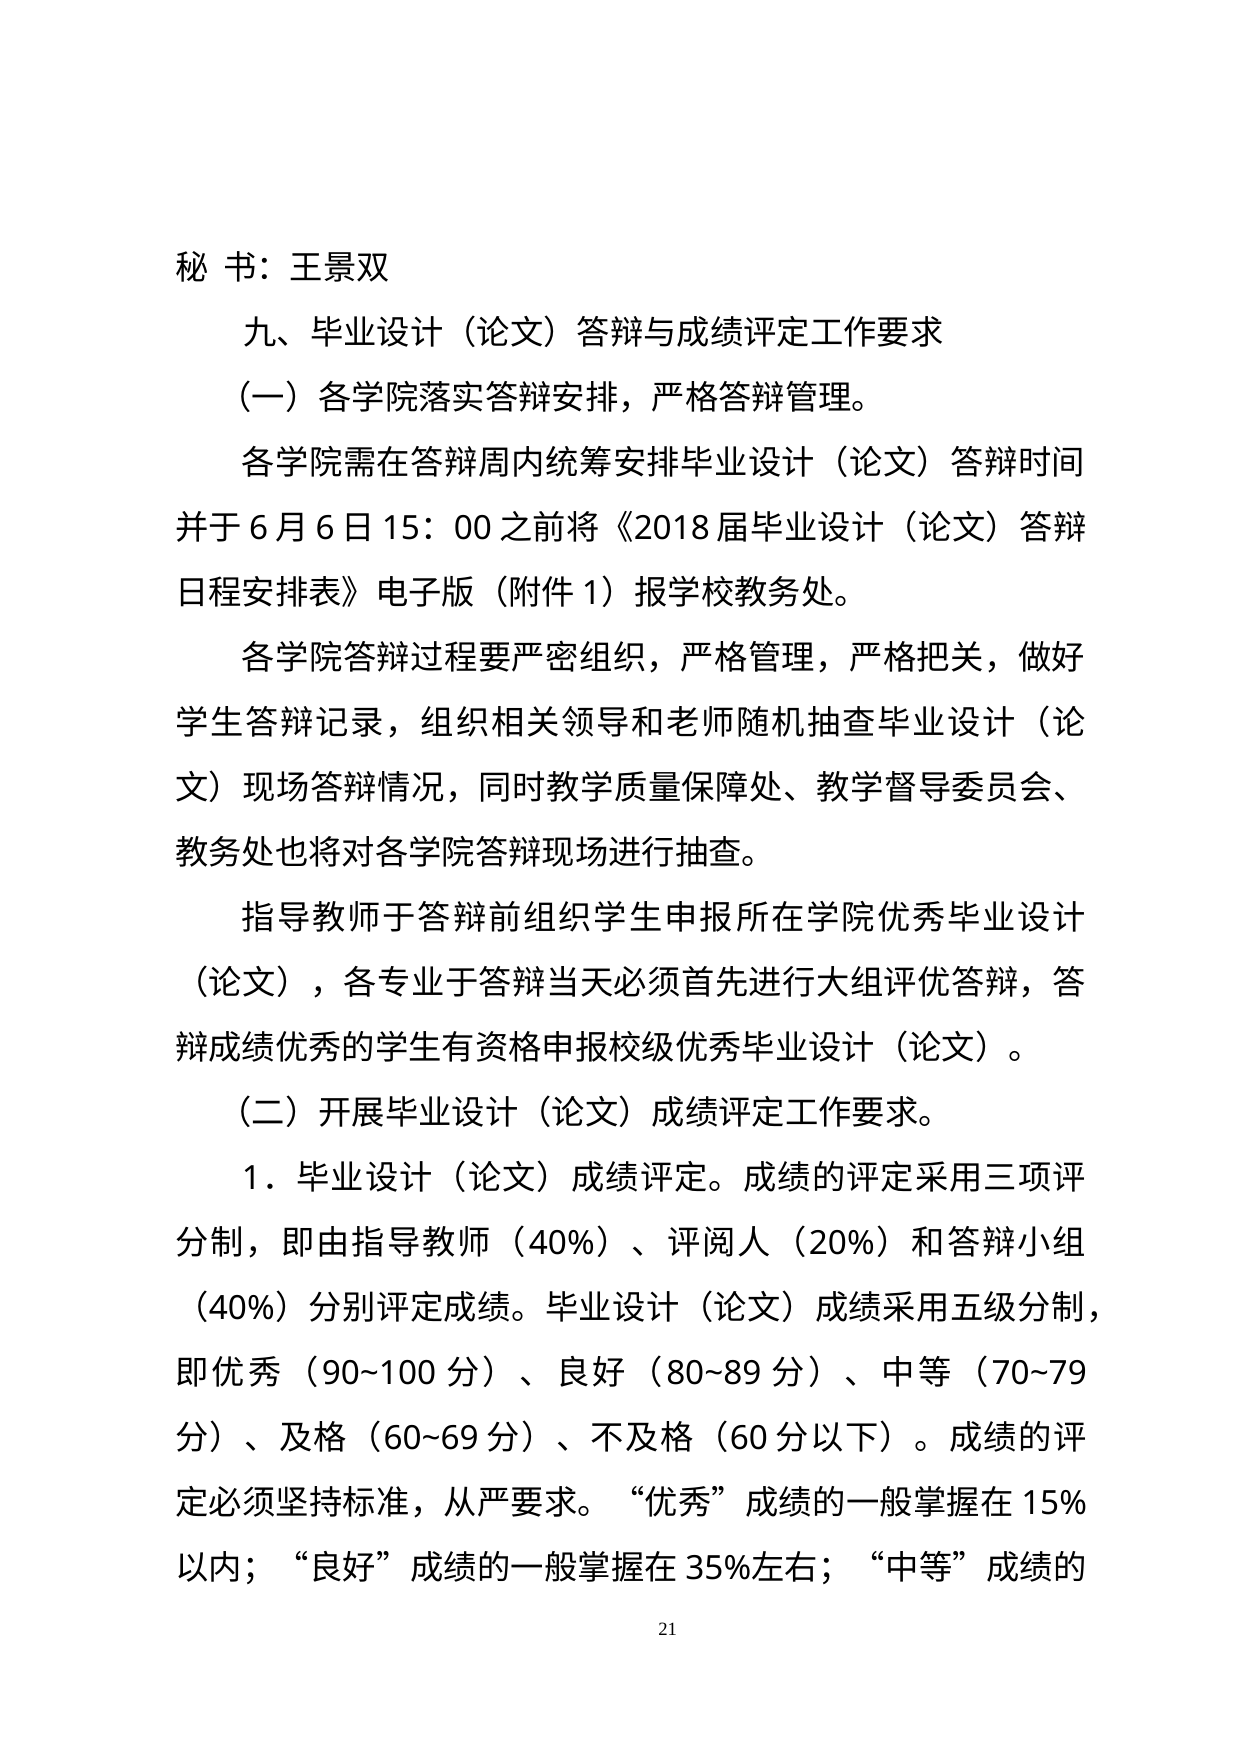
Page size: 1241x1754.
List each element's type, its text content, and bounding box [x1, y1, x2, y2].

text 指导教师于答辩前组织学生申报所在学院优秀毕业设计（论文），各专业于答辩当天必须首先进行大组评优答辩，答辩成绩优秀的学生有资格申报校级优秀毕业设计（论文）。 [175, 883, 1087, 1078]
text （一）各学院落实答辩安排，严格答辩管理。 [218, 363, 1087, 428]
text 九、毕业设计（论文）答辩与成绩评定工作要求 [175, 298, 1087, 363]
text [175, 1143, 1087, 1598]
text （二）开展毕业设计（论文）成绩评定工作要求。 [218, 1078, 1087, 1143]
text 各学院需在答辩周内统筹安排毕业设计（论文）答辩时间，并于6月6日15：00之前将《2018届毕业设计（论文）答辩日程安排表》电子版（附件1）报学校教务处。 [175, 428, 1087, 623]
text 秘 书：王景双 [175, 233, 1087, 298]
text 各学院答辩过程要严密组织，严格管理，严格把关，做好学生答辩记录，组织相关领导和老师随机抽查毕业设计（论文）现场答辩情况，同时教学质量保障处、教学督导委员会、教务处也将对各学院答辩现场进行抽查。 [175, 623, 1087, 883]
